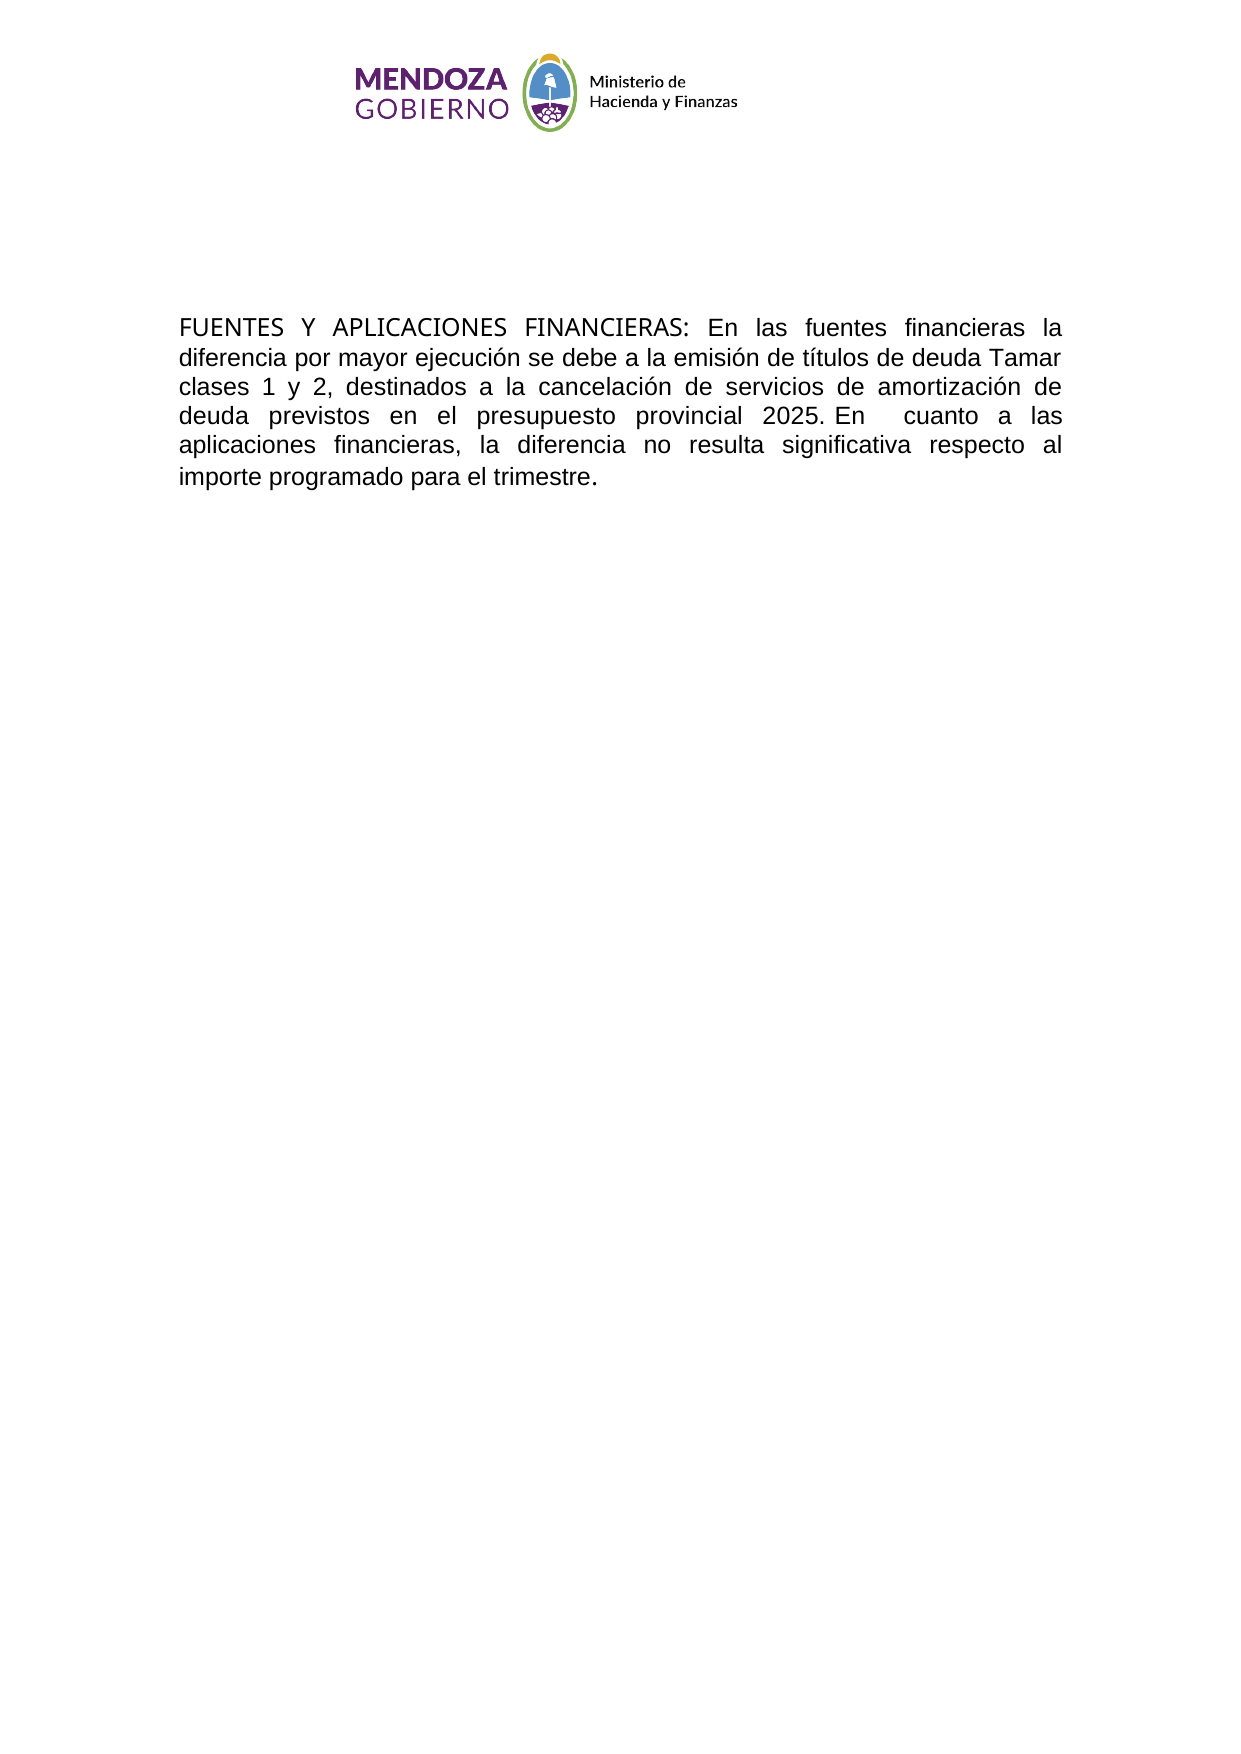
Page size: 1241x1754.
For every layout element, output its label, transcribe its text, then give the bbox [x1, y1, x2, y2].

picture [103, 29, 990, 156]
list FUENTES Y APLICACIONES FINANCIERAS: En las fuentes financieras la diferencia por mayor ejecución se debe a la emisión de títulos de deuda Tamar clases 1 y 2, destinados a la cancelación de servicios de amortización de deuda previstos en el presupuesto provincial 2025. En cuanto a las aplicaciones financieras, la diferencia no resulta significativa respecto al importe programado para el trimestre. [178, 309, 1063, 492]
